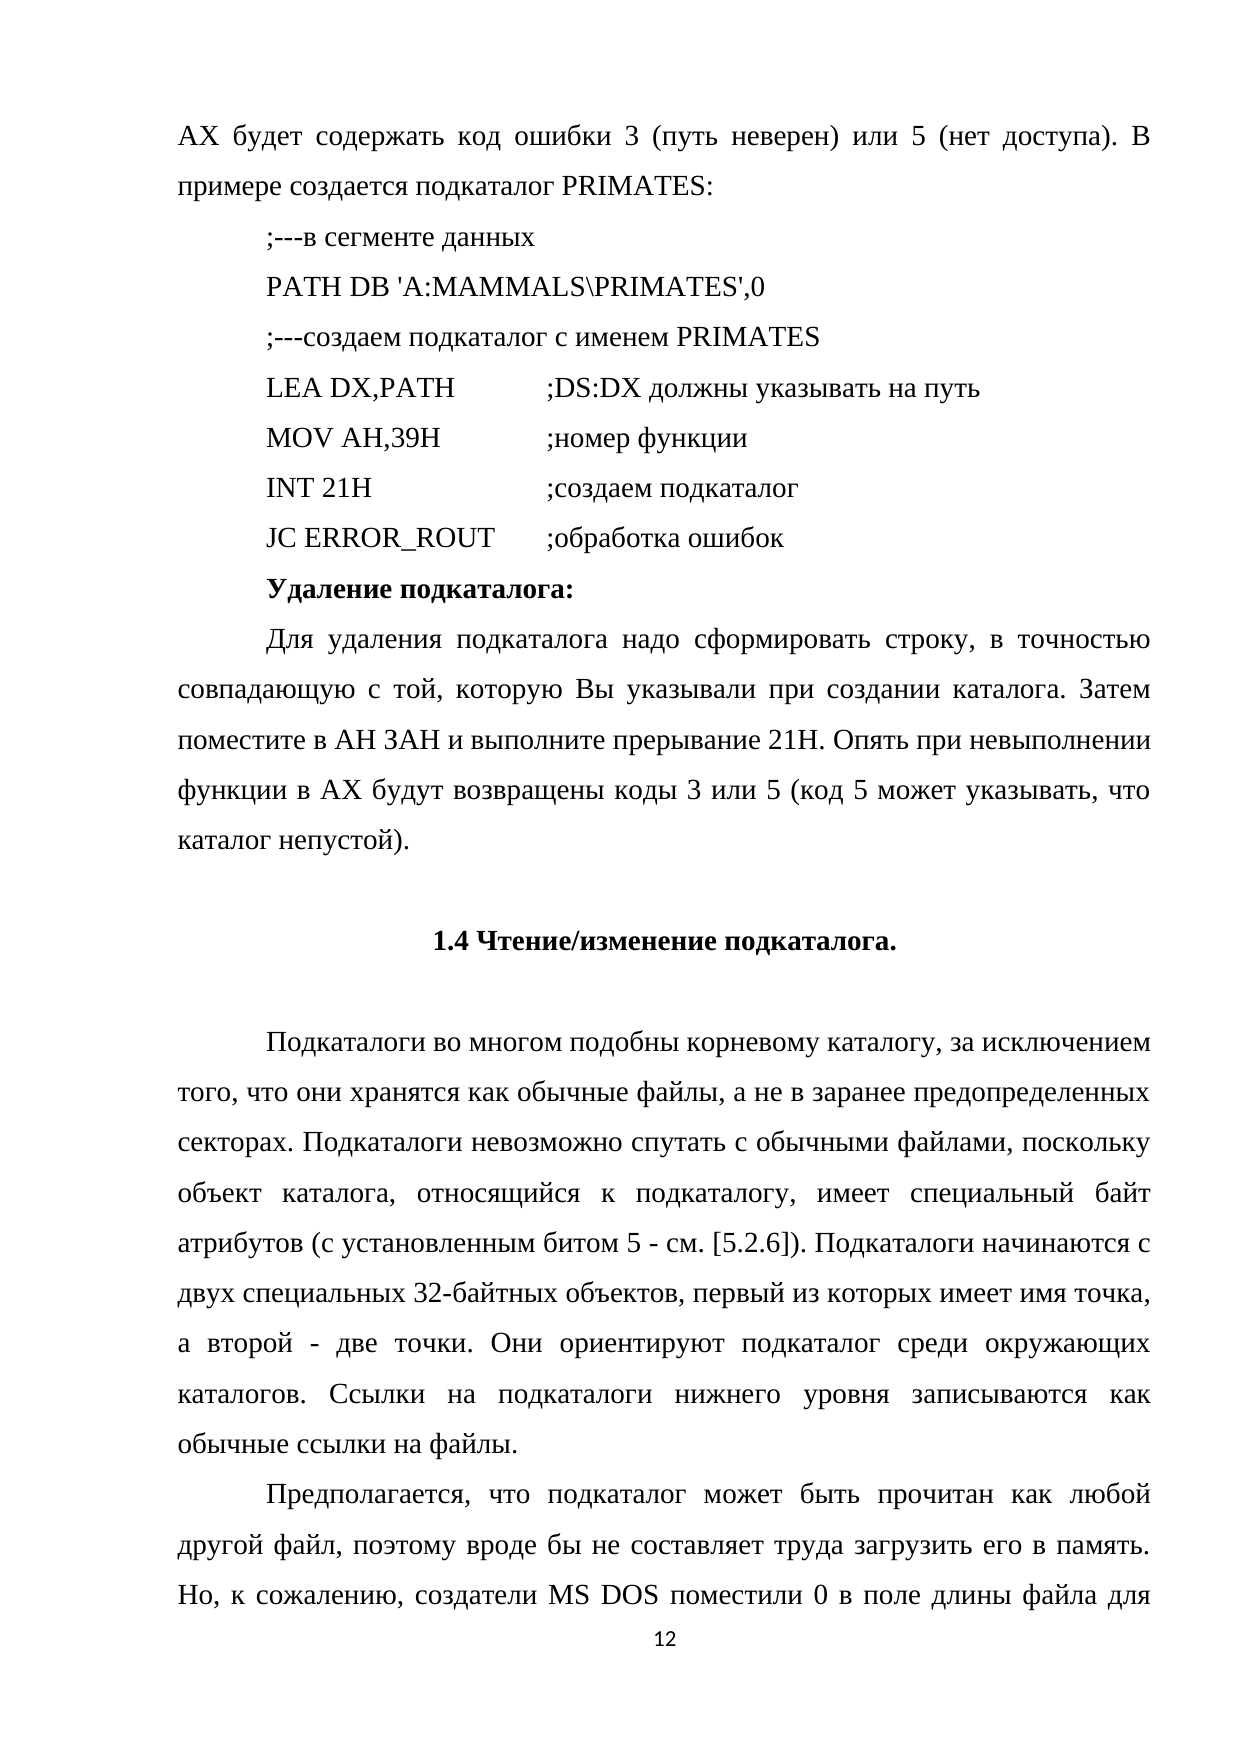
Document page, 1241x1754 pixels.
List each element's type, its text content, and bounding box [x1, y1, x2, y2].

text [177, 1477, 1152, 1611]
text Для удаления подкаталога надо сформировать строку, в точностью совпадающую с той, которую Вы указывали при создании каталога. Затем поместите в АН ЗАН и выполните прерывание 21Н. Опять при невыполнении функции в АХ будут возвращены коды 3 или 5 (код 5 может указывать, что каталог непустой). [177, 621, 1152, 856]
text JC ERROR_ROUT ;обработка ошибок [177, 521, 1152, 554]
text LEA DX,PATH ;DS:DX должны указывать на путь [177, 370, 1152, 403]
text ;---создаем подкаталог с именем PRIMATES [177, 319, 1152, 353]
text MOV АН,39Н ;номер функции [177, 420, 1152, 453]
text INT 21Н ;создаем подкаталог [177, 470, 1152, 504]
text 1.4 Чтение/изменение подкаталога. [177, 923, 1152, 957]
text Подкаталоги во многом подобны корневому каталогу, за исключением того, что они хранятся как обычные файлы, а не в заранее предопределенных секторах. Подкаталоги невозможно спутать с обычными файлами, поскольку объект каталога, относящийся к подкаталогу, имеет специальный байт атрибутов (с установленным битом 5 - см. [5.2.6]). Подкаталоги начинаются с двух специальных 32-байтных объектов, первый из которых имеет имя точка, а второй - две точки. Они ориентируют подкаталог среди окружающих каталогов. Ссылки на подкаталоги нижнего уровня записываются как обычные ссылки на файлы. [177, 1024, 1152, 1460]
text PATH DB 'A:MAMMALS\PRIMATES',0 [177, 269, 1152, 303]
text Удаление подкаталога: [177, 571, 1152, 604]
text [177, 118, 1152, 202]
text ;---в сегменте данных [177, 219, 1152, 252]
